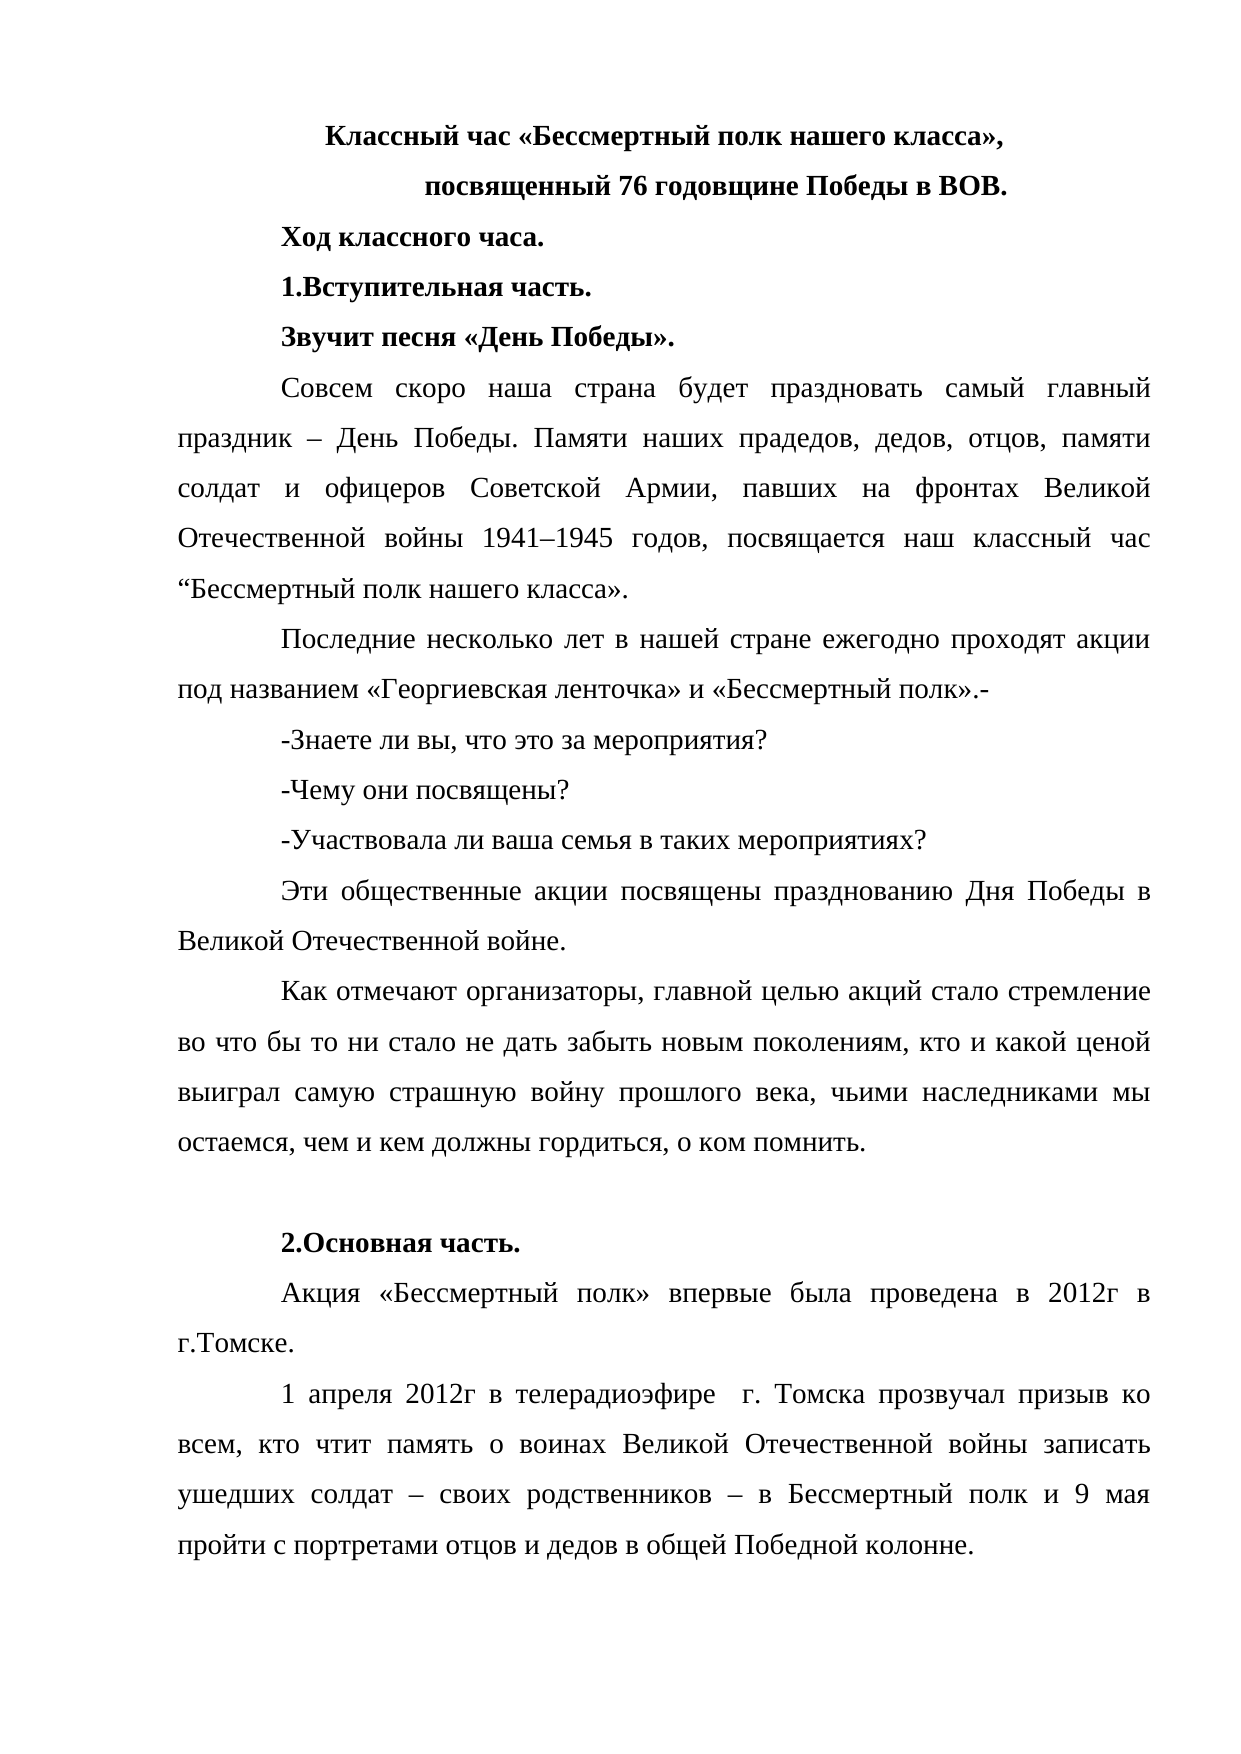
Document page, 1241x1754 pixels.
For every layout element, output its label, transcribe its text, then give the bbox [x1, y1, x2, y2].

text Совсем скоро наша страна будет праздновать самый главный праздник – День Победы. Памяти наших прадедов, дедов, отцов, памяти солдат и офицеров Советской Армии, павших на фронтах Великой Отечественной войны 1941–1945 годов, посвящается наш классный час “Бессмертный полк нашего класса». [177, 370, 1152, 604]
text -Чему они посвящены? [177, 772, 1152, 806]
text Звучит песня «День Победы». [177, 319, 1152, 353]
text Классный час «Бессмертный полк нашего класса», [177, 118, 1152, 152]
text Последние несколько лет в нашей стране ежегодно проходят акции под названием «Георгиевская ленточка» и «Бессмертный полк».- [177, 621, 1152, 705]
text Ход классного часа. [177, 219, 1152, 252]
text -Знаете ли вы, что это за мероприятия? [177, 722, 1152, 755]
text 1 апреля 2012г в телерадиоэфире г. Томска прозвучал призыв ко всем, кто чтит память о воинах Великой Отечественной войны записать ушедших солдат – своих родственников – в Бессмертный полк и 9 мая пройти с портретами отцов и дедов в общей Победной колонне. [177, 1376, 1152, 1560]
text 2.Основная часть. [177, 1225, 1152, 1258]
text 1.Вступительная часть. [177, 269, 1152, 303]
text Акция «Бессмертный полк» впервые была проведена в 2012г в г.Томске. [177, 1275, 1152, 1359]
text Как отмечают организаторы, главной целью акций стало стремление во что бы то ни стало не дать забыть новым поколениям, кто и какой ценой выиграл самую страшную войну прошлого века, чьими наследниками мы остаемся, чем и кем должны гордиться, о ком помнить. [177, 973, 1152, 1158]
text посвященный 76 годовщине Победы в ВОВ. [177, 168, 1152, 202]
text -Участвовала ли ваша семья в таких мероприятиях? [177, 822, 1152, 856]
text Эти общественные акции посвящены празднованию Дня Победы в Великой Отечественной войне. [177, 873, 1152, 957]
